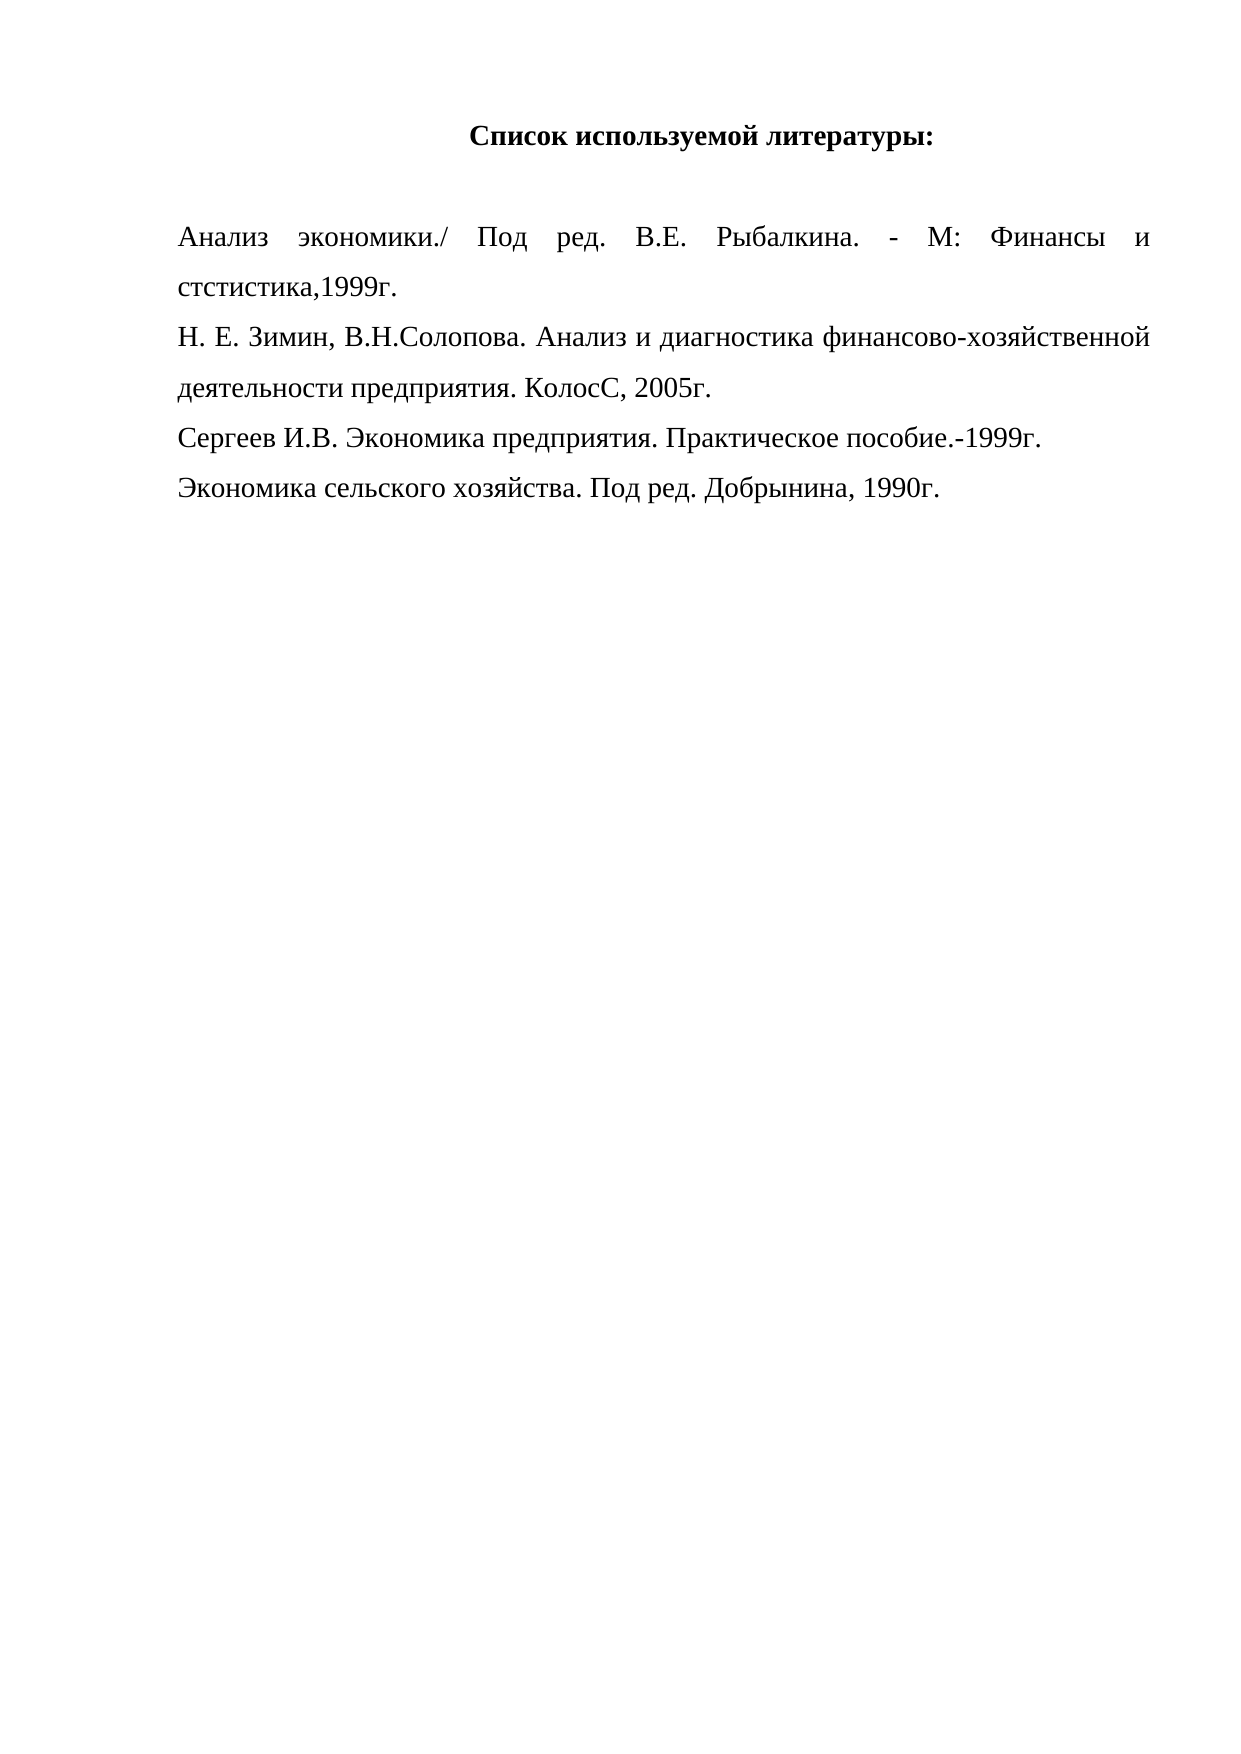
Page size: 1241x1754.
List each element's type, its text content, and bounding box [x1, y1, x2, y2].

text Анализ экономики./ Под ред. В.Е. Рыбалкина. - М: Финансы и стстистика,1999г. [177, 219, 1152, 303]
text Сергеев И.В. Экономика предприятия. Практическое пособие.-1999г. [177, 420, 1152, 453]
text Список используемой литературы: [177, 118, 1152, 152]
text Н. Е. Зимин, В.Н.Солопова. Анализ и диагностика финансово-хозяйственной деятельности предприятия. КолосС, 2005г. [177, 319, 1152, 403]
text Экономика сельского хозяйства. Под ред. Добрынина, 1990г. [177, 470, 1152, 504]
